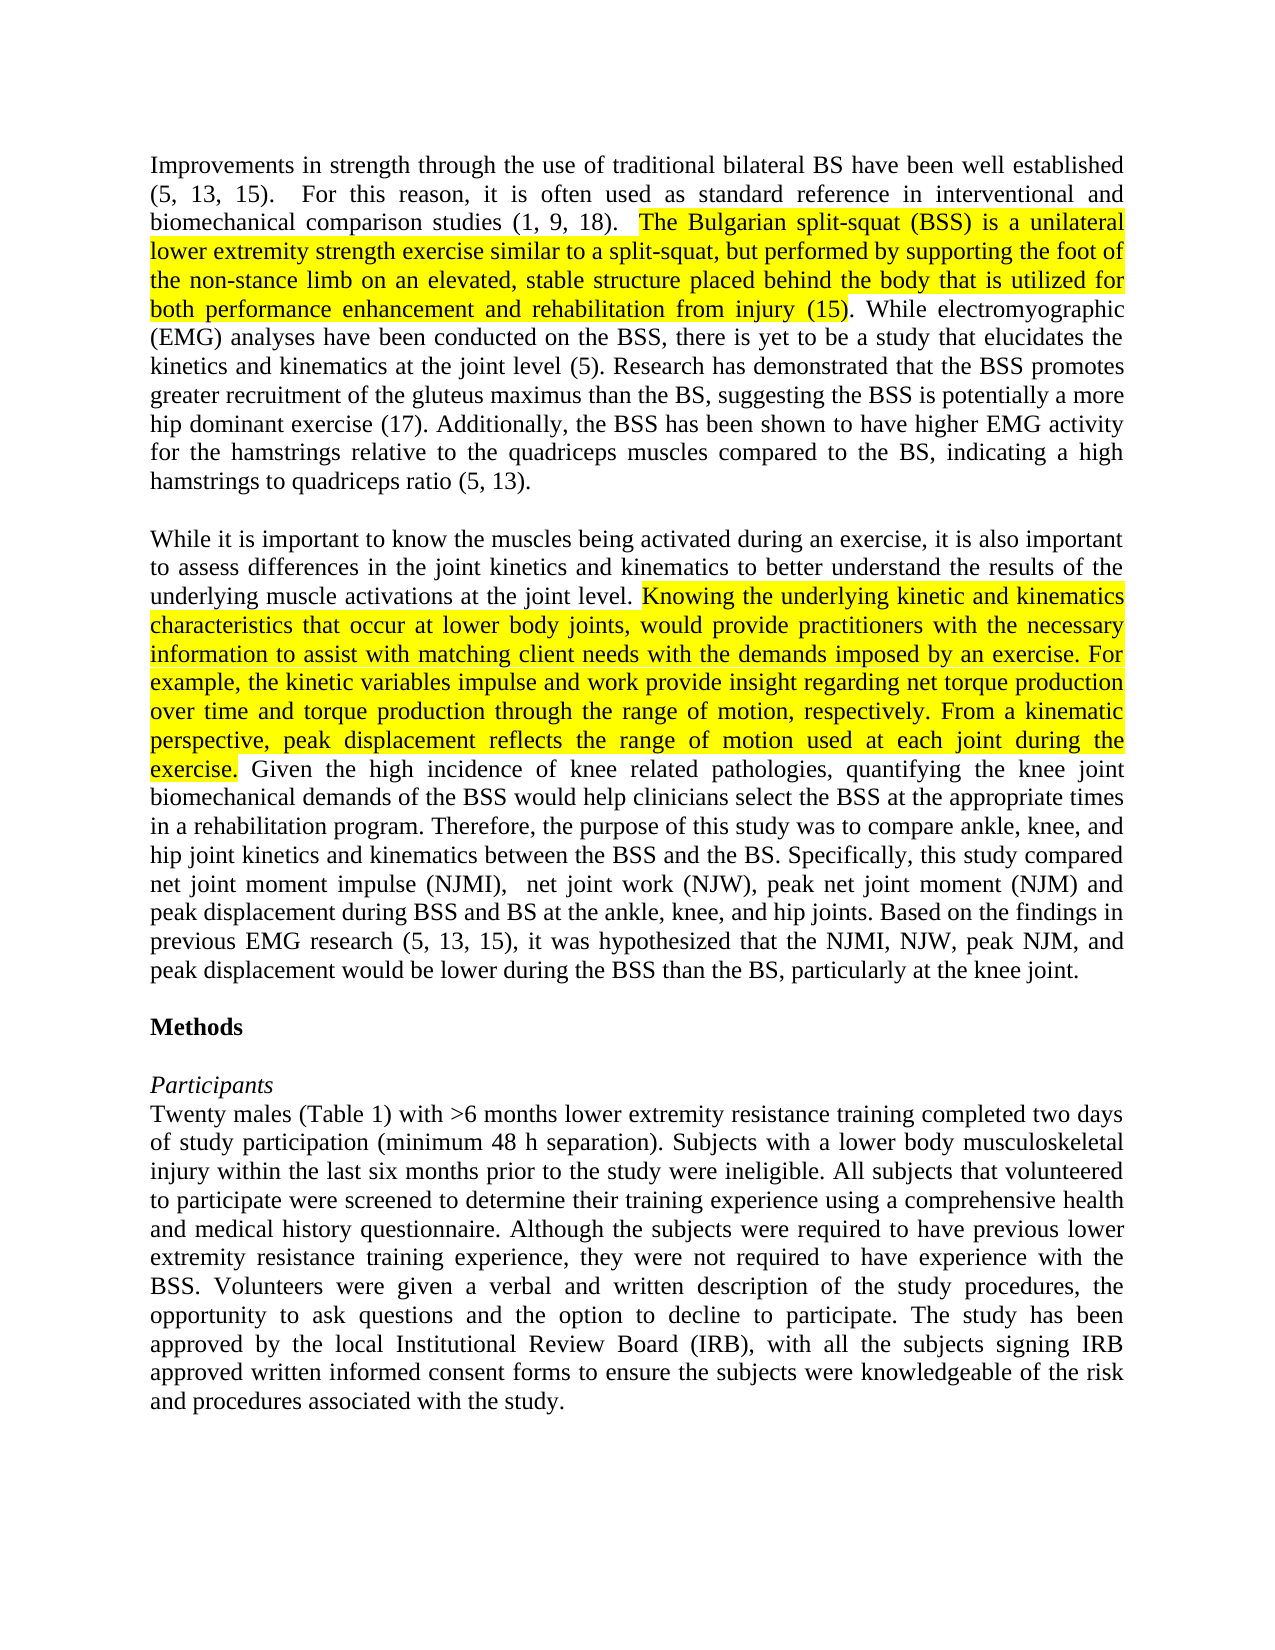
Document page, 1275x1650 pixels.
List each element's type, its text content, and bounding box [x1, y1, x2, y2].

text Improvements in strength through the use of traditional bilateral BS have been well established (5, 13, 15). For this reason, it is often used as standard reference in interventional and biomechanical comparison studies (1, 9, 18). The Bulgarian split-squat (BSS) is a unilateral lower extremity strength exercise similar to a split-squat, but performed by supporting the foot of the non-stance limb on an elevated, stable structure placed behind the body that is utilized for both performance enhancement and rehabilitation from injury (15). While electromyographic (EMG) analyses have been conducted on the BSS, there is yet to be a study that elucidates the kinetics and kinematics at the joint level (5). Research has demonstrated that the BSS promotes greater recruitment of the gluteus maximus than the BS, suggesting the BSS is potentially a more hip dominant exercise (17). Additionally, the BSS has been shown to have higher EMG activity for the hamstrings relative to the quadriceps muscles compared to the BS, indicating a high hamstrings to quadriceps ratio (5, 13). [150, 294, 1125, 495]
text While it is important to know the muscles being activated during an exercise, it is also important to assess differences in the joint kinetics and kinematics to better understand the results of the underlying muscle activations at the joint level. Knowing the underlying kinetic and kinematics characteristics that occur at lower body joints, would provide practitioners with the necessary information to assist with matching client needs with the demands imposed by an exercise. For example, the kinetic variables impulse and work provide insight regarding net torque production over time and torque production through the range of motion, respectively. From a kinematic perspective, peak displacement reflects the range of motion used at each joint during the exercise. Given the high incidence of knee related pathologies, quantifying the knee joint biomechanical demands of the BSS would help clinicians select the BSS at the appropriate times in a rehabilitation program. Therefore, the purpose of this study was to compare ankle, knee, and hip joint kinetics and kinematics between the BSS and the BS. Specifically, this study compared net joint moment impulse (NJMI), net joint work (NJW), peak net joint moment (NJM) and peak displacement during BSS and BS at the ankle, knee, and hip joints. Based on the findings in previous EMG research (5, 13, 15), it was hypothesized that the NJMI, NJW, peak NJM, and peak displacement would be lower during the BSS than the BS, particularly at the knee joint. [150, 754, 1125, 984]
text Participants [150, 1070, 1125, 1099]
text Methods [150, 1012, 1125, 1041]
text Twenty males (Table 1) with >6 months lower extremity resistance training completed two days of study participation (minimum 48 h separation). Subjects with a lower body musculoskeletal injury within the last six months prior to the study were ineligible. All subjects that volunteered to participate were screened to determine their training experience using a comprehensive health and medical history questionnaire. Although the subjects were required to have previous lower extremity resistance training experience, they were not required to have experience with the BSS. Volunteers were given a verbal and written description of the study procedures, the opportunity to ask questions and the option to decline to participate. The study has been approved by the local Institutional Review Board (IRB), with all the subjects signing IRB approved written informed consent forms to ensure the subjects were knowledgeable of the risk and procedures associated with the study. [150, 1099, 1125, 1415]
text Improvements in strength through the use of traditional bilateral BS have been well established (5, 13, 15). For this reason, it is often used as standard reference in interventional and biomechanical comparison studies (1, 9, 18). The Bulgarian split-squat (BSS) is a unilateral lower extremity strength exercise similar to a split-squat, but performed by supporting the foot of the non-stance limb on an elevated, stable structure placed behind the body that is utilized for both performance enhancement and rehabilitation from injury (15). While electromyographic (EMG) analyses have been conducted on the BSS, there is yet to be a study that elucidates the kinetics and kinematics at the joint level (5). Research has demonstrated that the BSS promotes greater recruitment of the gluteus maximus than the BS, suggesting the BSS is potentially a more hip dominant exercise (17). Additionally, the BSS has been shown to have higher EMG activity for the hamstrings relative to the quadriceps muscles compared to the BS, indicating a high hamstrings to quadriceps ratio (5, 13). [150, 150, 1125, 236]
